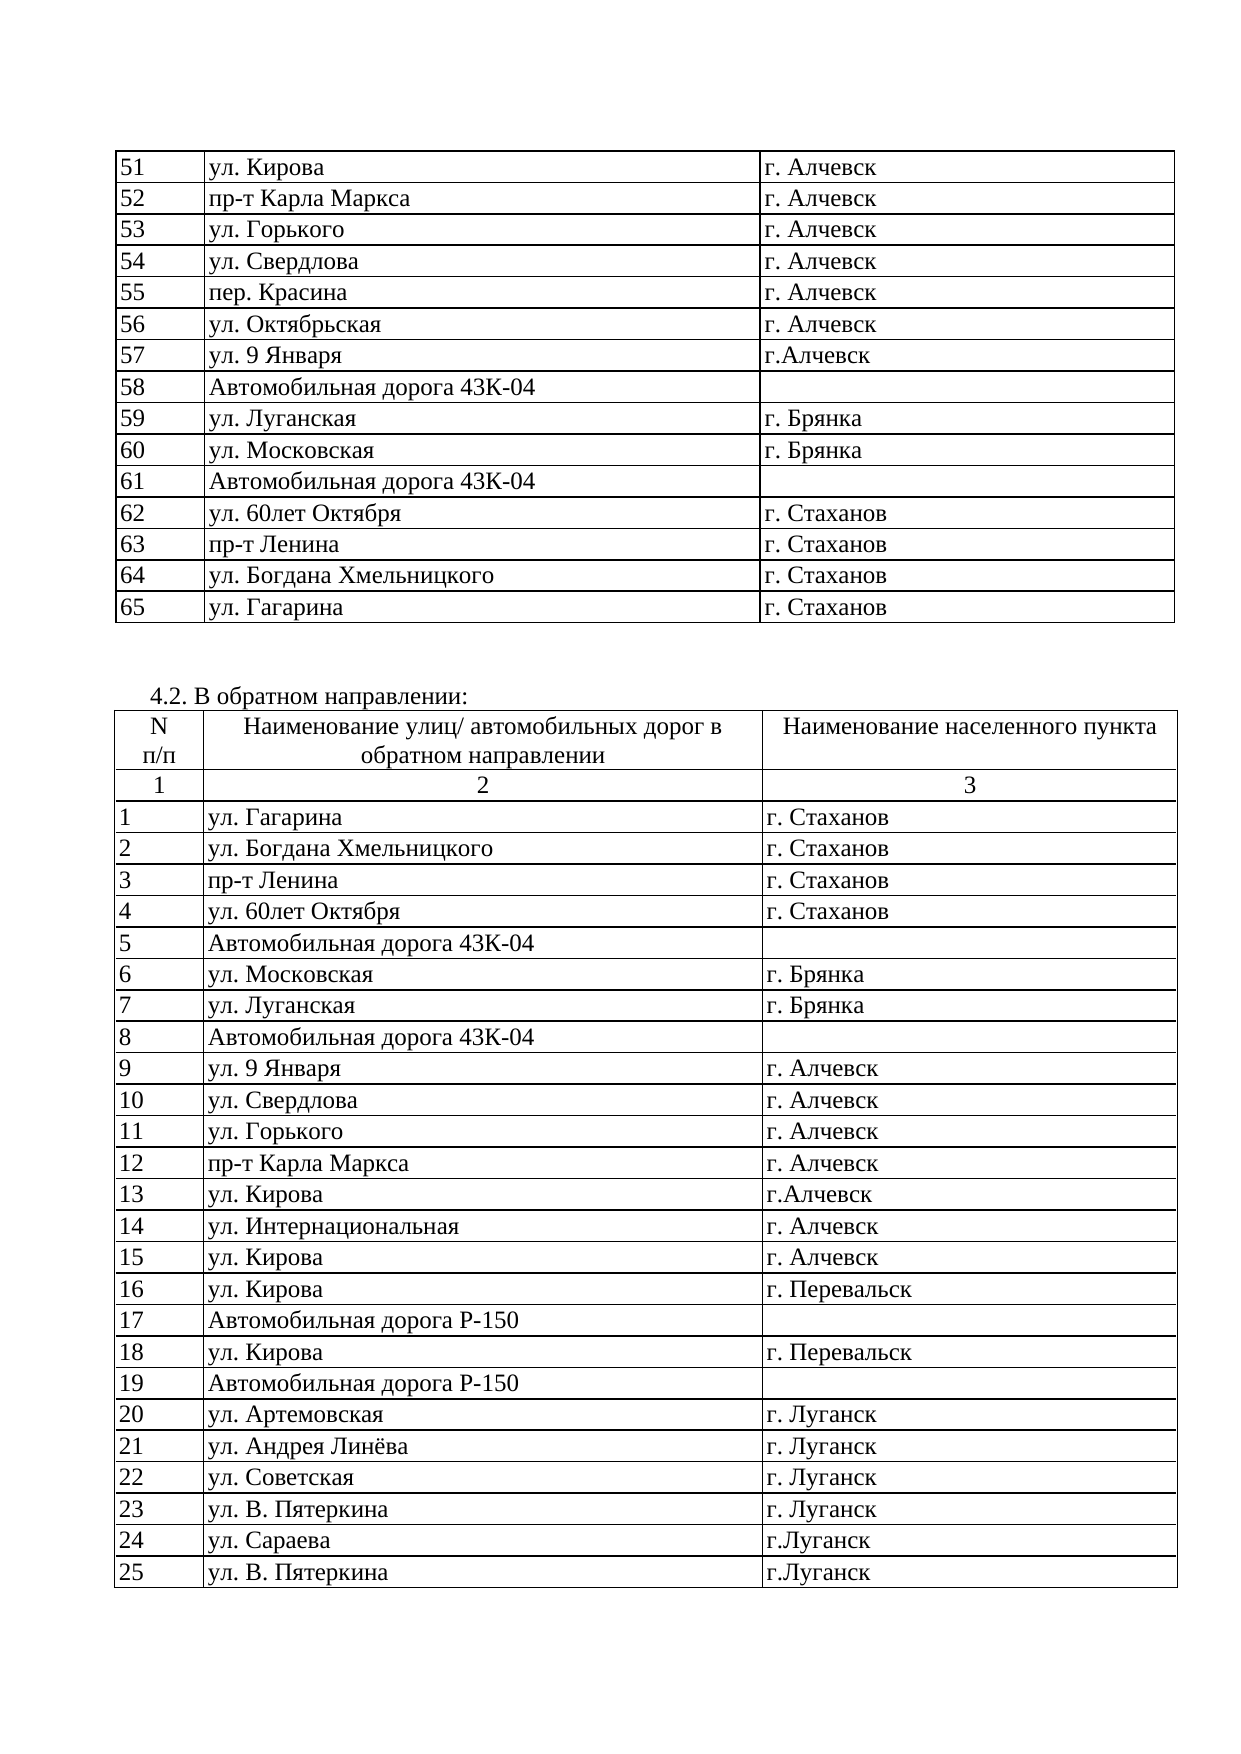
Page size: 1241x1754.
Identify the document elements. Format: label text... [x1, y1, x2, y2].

table_cell 56 [117, 309, 204, 339]
table_cell г. Брянка [763, 958, 1177, 989]
table_cell г. Перевальск [763, 1272, 1177, 1303]
table_cell ул. 60лет Октября [204, 896, 762, 926]
table_cell 5 [115, 927, 203, 957]
table_cell 64 [117, 561, 204, 590]
text 4.2. В обратном направлении: [150, 681, 1090, 710]
table_cell 58 [117, 372, 204, 402]
table_cell ул. Гагарина [204, 802, 762, 832]
table_cell г. Стаханов [761, 498, 1174, 527]
table_cell ул. 60лет Октября [205, 498, 759, 527]
table_cell г.Луганск [763, 1555, 1177, 1587]
table_cell 13 [115, 1179, 203, 1209]
table_cell ул. Кирова [204, 1242, 762, 1272]
table_cell г. Алчевск [763, 1241, 1177, 1272]
table_header Наименование улиц/ автомобильных дорог в обратном направлении [204, 711, 762, 769]
table_cell ул. Свердлова [205, 246, 759, 276]
table_cell 3 [115, 864, 203, 894]
table_cell г. Алчевск [763, 1052, 1177, 1083]
table_cell 20 [115, 1399, 203, 1429]
table_cell 24 [115, 1525, 203, 1555]
table_cell ул. Горького [204, 1116, 762, 1146]
table_cell Автомобильная дорога 43К-04 [204, 1022, 762, 1052]
table_cell ул. Октябрьская [205, 309, 759, 339]
table_cell 17 [115, 1305, 203, 1335]
table_cell пр-т Ленина [205, 529, 759, 559]
table_cell ул. Московская [205, 435, 759, 464]
table_cell 65 [117, 592, 204, 622]
table_cell 6 [115, 959, 203, 989]
table_cell 10 [115, 1084, 203, 1115]
table_cell г. Луганск [763, 1398, 1177, 1429]
table_cell ул. Андрея Линёва [204, 1431, 762, 1461]
table_cell г. Перевальск [763, 1335, 1177, 1366]
table_cell г. Алчевск [761, 183, 1174, 213]
table_cell г. Стаханов [763, 895, 1177, 926]
table_cell 7 [115, 990, 203, 1020]
table_cell пр-т Карла Маркса [205, 183, 759, 213]
table_cell г. Стаханов [761, 529, 1174, 559]
table_cell ул. Луганская [205, 403, 759, 433]
table_cell г.Луганск [763, 1524, 1177, 1555]
table_cell ул. В. Пятеркина [204, 1557, 762, 1587]
table_cell ул. В. Пятеркина [204, 1494, 762, 1524]
table_cell 1 [115, 801, 203, 832]
table_cell ул. Московская [204, 959, 762, 989]
table_cell 2 [204, 770, 762, 800]
table_cell г. Стаханов [761, 561, 1174, 590]
table_cell г. Алчевск [761, 246, 1174, 276]
table_cell ул. Гагарина [205, 592, 759, 622]
table_cell ул. Интернациональная [204, 1211, 762, 1241]
table_cell ул. Артемовская [204, 1400, 762, 1429]
table_cell г. Брянка [761, 403, 1174, 433]
table_cell г. Алчевск [763, 1209, 1177, 1241]
table_cell Автомобильная дорога Р-150 [204, 1305, 762, 1335]
table_cell 11 [115, 1116, 203, 1146]
table_cell [763, 926, 1177, 957]
table_cell 18 [115, 1336, 203, 1366]
table_cell г. Луганск [763, 1492, 1177, 1524]
table_cell ул. Сараева [204, 1525, 762, 1555]
table_cell Автомобильная дорога 43К-04 [204, 928, 762, 957]
table_cell 25 [115, 1556, 203, 1587]
table_cell 54 [117, 246, 204, 276]
table_cell 4 [115, 896, 203, 926]
table_cell [763, 1366, 1177, 1398]
table_cell г. Алчевск [761, 215, 1174, 244]
table_cell 22 [115, 1462, 203, 1492]
table_cell 55 [117, 277, 204, 307]
table_cell ул. Кирова [204, 1274, 762, 1303]
table_cell 1 [115, 770, 203, 800]
table_cell г. Стаханов [763, 832, 1177, 863]
table_cell ул. Советская [204, 1462, 762, 1492]
table_cell г. Алчевск [761, 277, 1174, 307]
table_cell г.Алчевск [761, 340, 1174, 370]
table_cell ул. Богдана Хмельницкого [205, 561, 759, 590]
table_cell 16 [115, 1273, 203, 1303]
table_cell [763, 1020, 1177, 1052]
table_cell ул. Луганская [204, 991, 762, 1020]
table_cell 59 [117, 403, 204, 433]
table_cell 2 [115, 833, 203, 863]
table_cell г. Брянка [761, 435, 1174, 464]
table_cell 12 [115, 1147, 203, 1178]
table_cell г. Алчевск [761, 309, 1174, 339]
table_cell [761, 466, 1174, 496]
table_cell 3 [763, 769, 1177, 800]
table_cell 23 [115, 1493, 203, 1524]
table_cell г.Алчевск [763, 1178, 1177, 1209]
table_cell 21 [115, 1430, 203, 1461]
table_cell 52 [117, 183, 204, 213]
table_cell ул. 9 Января [205, 340, 759, 370]
table_cell г. Луганск [763, 1429, 1177, 1461]
table_cell 8 [115, 1021, 203, 1052]
table_header Наименование населенного пункта [763, 711, 1177, 769]
table_header N п/п [115, 711, 203, 769]
table_cell ул. Богдана Хмельницкого [204, 833, 762, 863]
table_cell г. Брянка [763, 989, 1177, 1020]
table_cell 19 [115, 1368, 203, 1398]
table_cell г. Алчевск [761, 152, 1174, 181]
table_cell ул. Кирова [205, 152, 759, 181]
table_cell 15 [115, 1242, 203, 1272]
table_cell ул. Кирова [204, 1179, 762, 1209]
table_cell 57 [117, 340, 204, 370]
table_cell г. Стаханов [761, 592, 1174, 622]
table_cell 63 [117, 529, 204, 559]
table_cell 60 [117, 435, 204, 464]
table_cell 51 [117, 152, 204, 181]
table_cell 53 [117, 215, 204, 244]
table_cell ул. 9 Января [204, 1053, 762, 1083]
table_cell г. Луганск [763, 1461, 1177, 1492]
table_cell 62 [117, 498, 204, 527]
table_cell Автомобильная дорога 43К-04 [205, 466, 759, 496]
table_cell [761, 372, 1174, 402]
table_cell Автомобильная дорога Р-150 [204, 1368, 762, 1398]
table_cell пр-т Карла Маркса [204, 1148, 762, 1178]
table_cell г. Алчевск [763, 1115, 1177, 1146]
table_cell пр-т Ленина [204, 865, 762, 894]
table_cell г. Алчевск [763, 1146, 1177, 1178]
table_cell г. Стаханов [763, 863, 1177, 894]
table_cell 9 [115, 1053, 203, 1083]
table_cell пер. Красина [205, 277, 759, 307]
table_cell Автомобильная дорога 43К-04 [205, 372, 759, 402]
table_cell г. Стаханов [763, 800, 1177, 832]
table_cell ул. Свердлова [204, 1085, 762, 1115]
table_cell 61 [117, 466, 204, 496]
table_cell ул. Кирова [204, 1337, 762, 1366]
table_cell 14 [115, 1210, 203, 1241]
table_cell г. Алчевск [763, 1083, 1177, 1115]
table_cell [763, 1304, 1177, 1335]
table_cell ул. Горького [205, 215, 759, 244]
